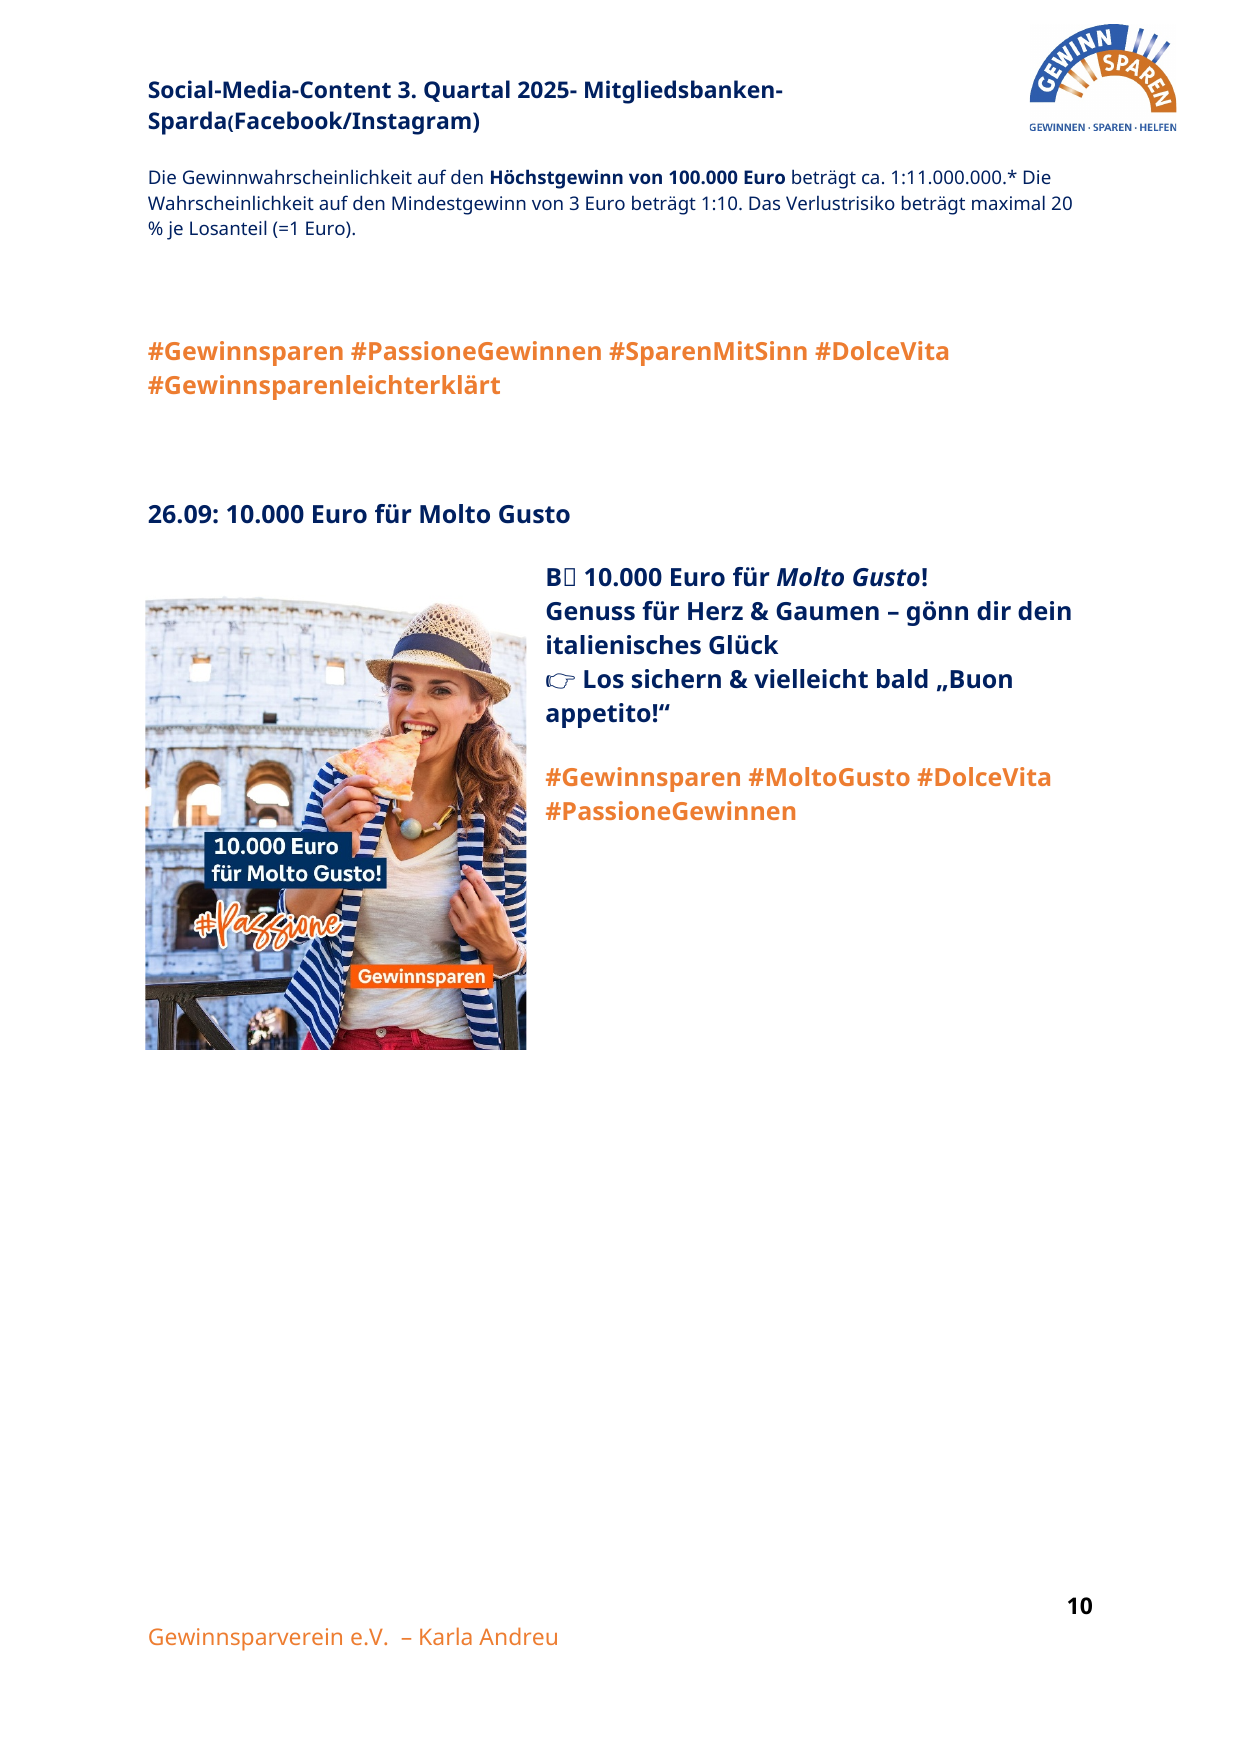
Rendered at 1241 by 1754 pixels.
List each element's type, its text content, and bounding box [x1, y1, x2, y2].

text #Gewinnsparen #PassioneGewinnen #SparenMitSinn #DolceVita #Gewinnsparenleichterklärt [148, 333, 1093, 401]
picture [145, 573, 527, 1050]
text B🍕 10.000 Euro für Molto Gusto! Genuss für Herz & Gaumen – gönn dir dein italienisches Glück 👉 Los sichern & vielleicht bald „Buon appetito!“ [148, 560, 1093, 730]
text 26.09: 10.000 Euro für Molto Gusto [148, 496, 1093, 531]
text #Gewinnsparen #MoltoGusto #DolceVita #PassioneGewinnen [527, 759, 1093, 827]
picture [1029, 24, 1177, 131]
text Die Gewinnwahrscheinlichkeit auf den Höchstgewinn von 100.000 Euro beträgt ca. 1:11.000.000.* Die Wahrscheinlichkeit auf den Mindestgewinn von 3 Euro beträgt 1:10. Das Verlustrisiko beträgt maximal 20 % je Losanteil (=1 Euro). [148, 164, 1093, 241]
